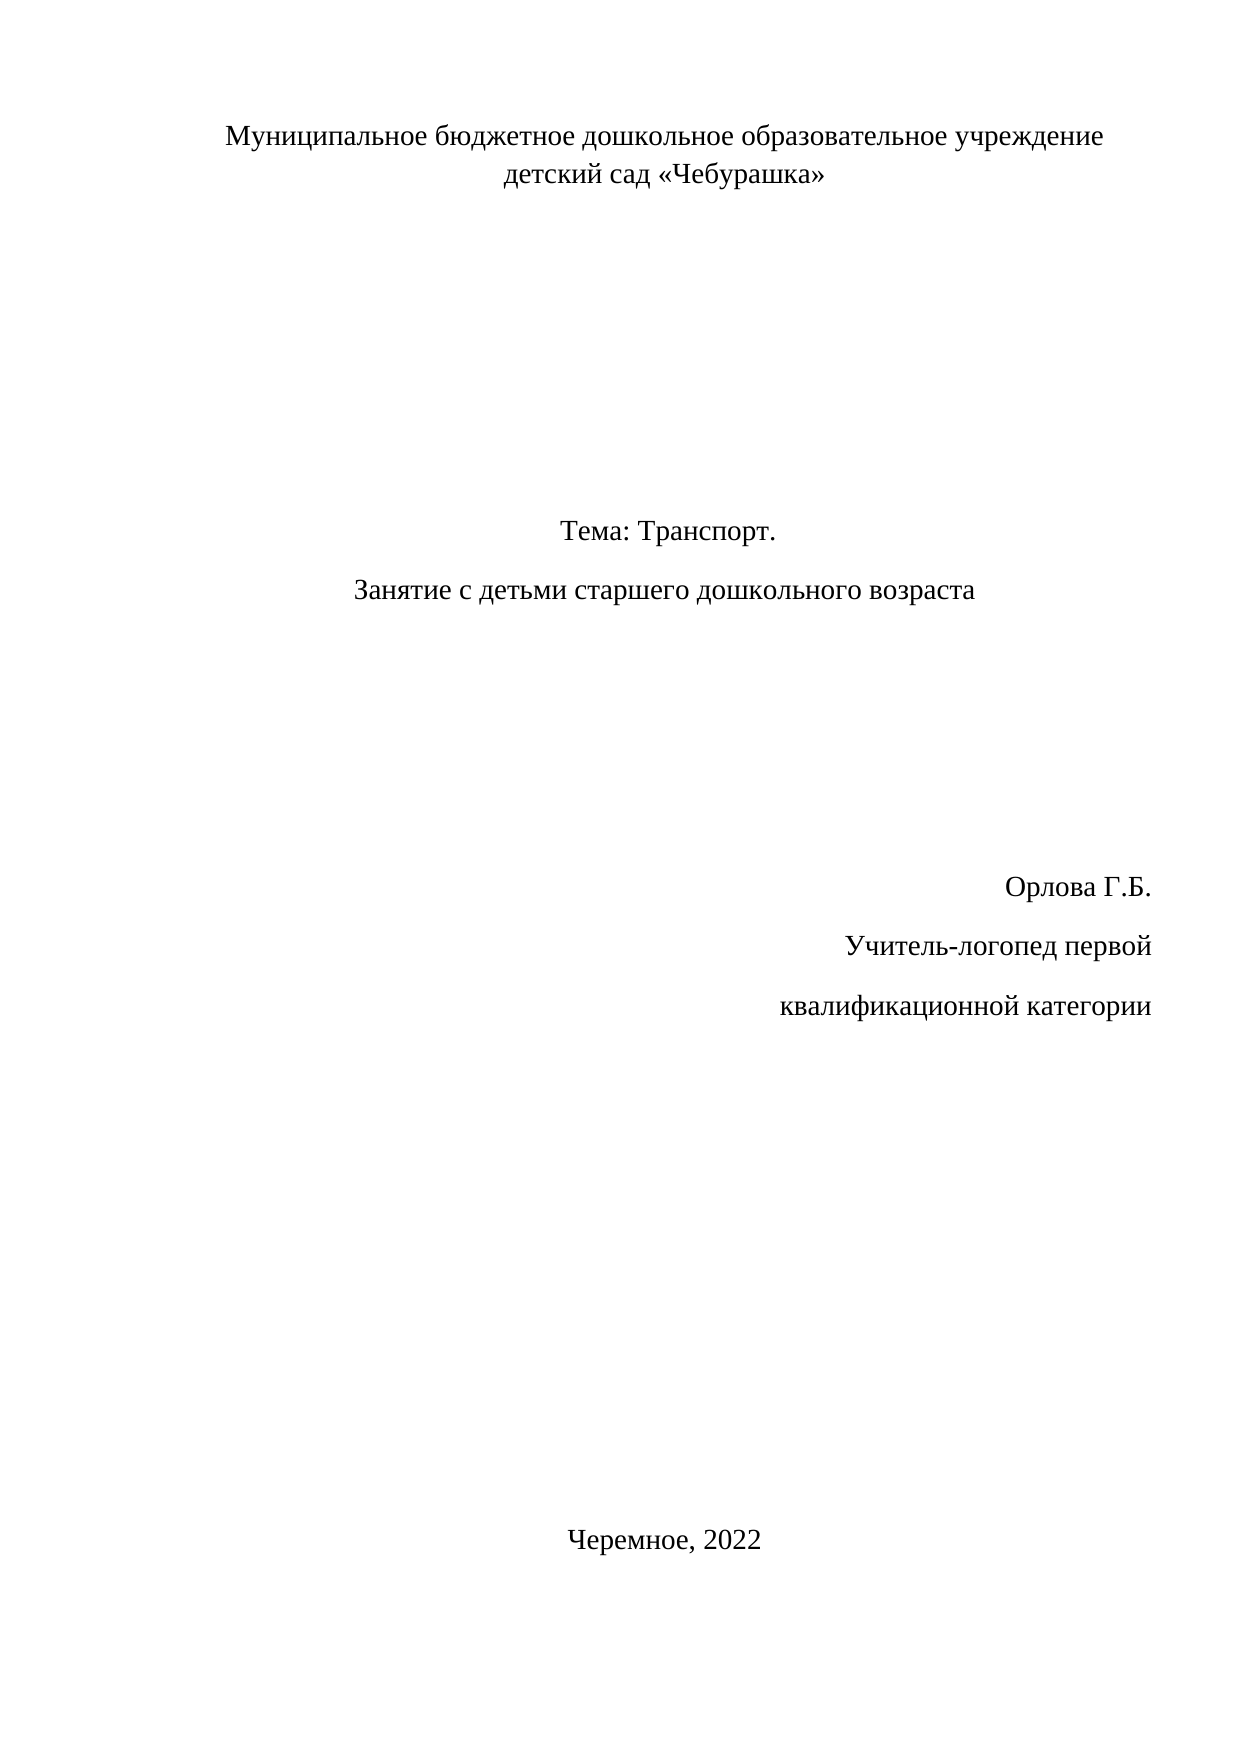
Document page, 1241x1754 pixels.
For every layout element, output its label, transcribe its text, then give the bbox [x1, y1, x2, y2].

text Черемное, 2022 [177, 1522, 1152, 1556]
text Муниципальное бюджетное дошкольное образовательное учреждение детский сад «Чебурашка» [177, 118, 1152, 190]
text Орлова Г.Б. [177, 869, 1152, 903]
text Учитель-логопед первой [177, 928, 1152, 962]
text квалификационной категории [177, 988, 1152, 1021]
text Занятие с детьми старшего дошкольного возраста [177, 572, 1152, 606]
text Тема: Транспорт. [177, 513, 1152, 546]
